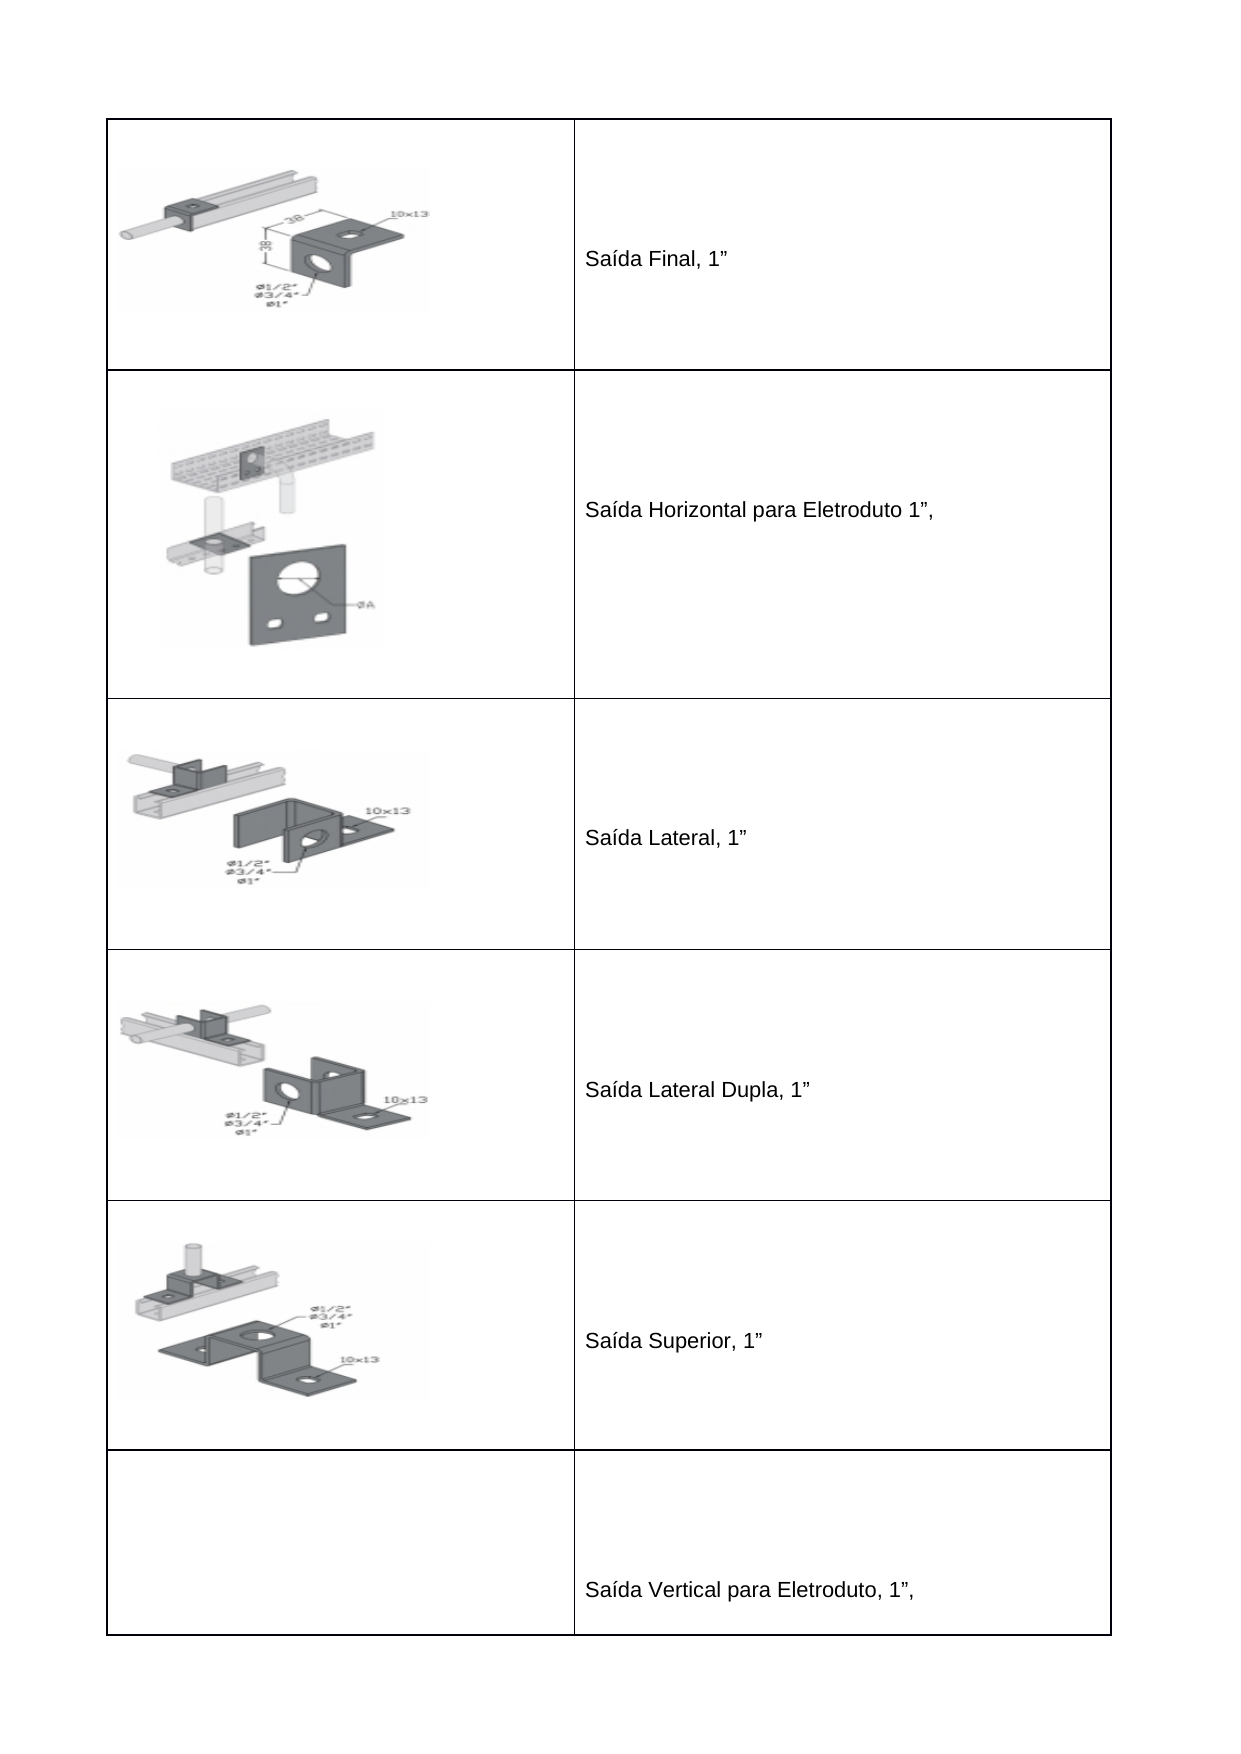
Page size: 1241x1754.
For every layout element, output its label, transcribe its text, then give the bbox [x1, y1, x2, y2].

picture [117, 1240, 430, 1402]
picture [117, 159, 430, 322]
table_cell Saída Horizontal para Eletroduto 1”, [575, 371, 1110, 697]
table_cell Saída Lateral, 1” [575, 699, 1110, 949]
table_cell [108, 950, 574, 1200]
table_cell [108, 1451, 574, 1634]
picture [117, 989, 430, 1152]
table_cell Saída Final, 1” [575, 120, 1110, 369]
table_cell Saída Superior, 1” [575, 1201, 1110, 1449]
picture [117, 738, 430, 901]
table_cell Saída Lateral Dupla, 1” [575, 950, 1110, 1200]
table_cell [575, 1451, 1110, 1634]
table_cell [108, 699, 574, 949]
picture [117, 410, 430, 650]
table_cell [108, 371, 574, 697]
table_cell [108, 1201, 574, 1449]
table_cell [108, 120, 574, 369]
